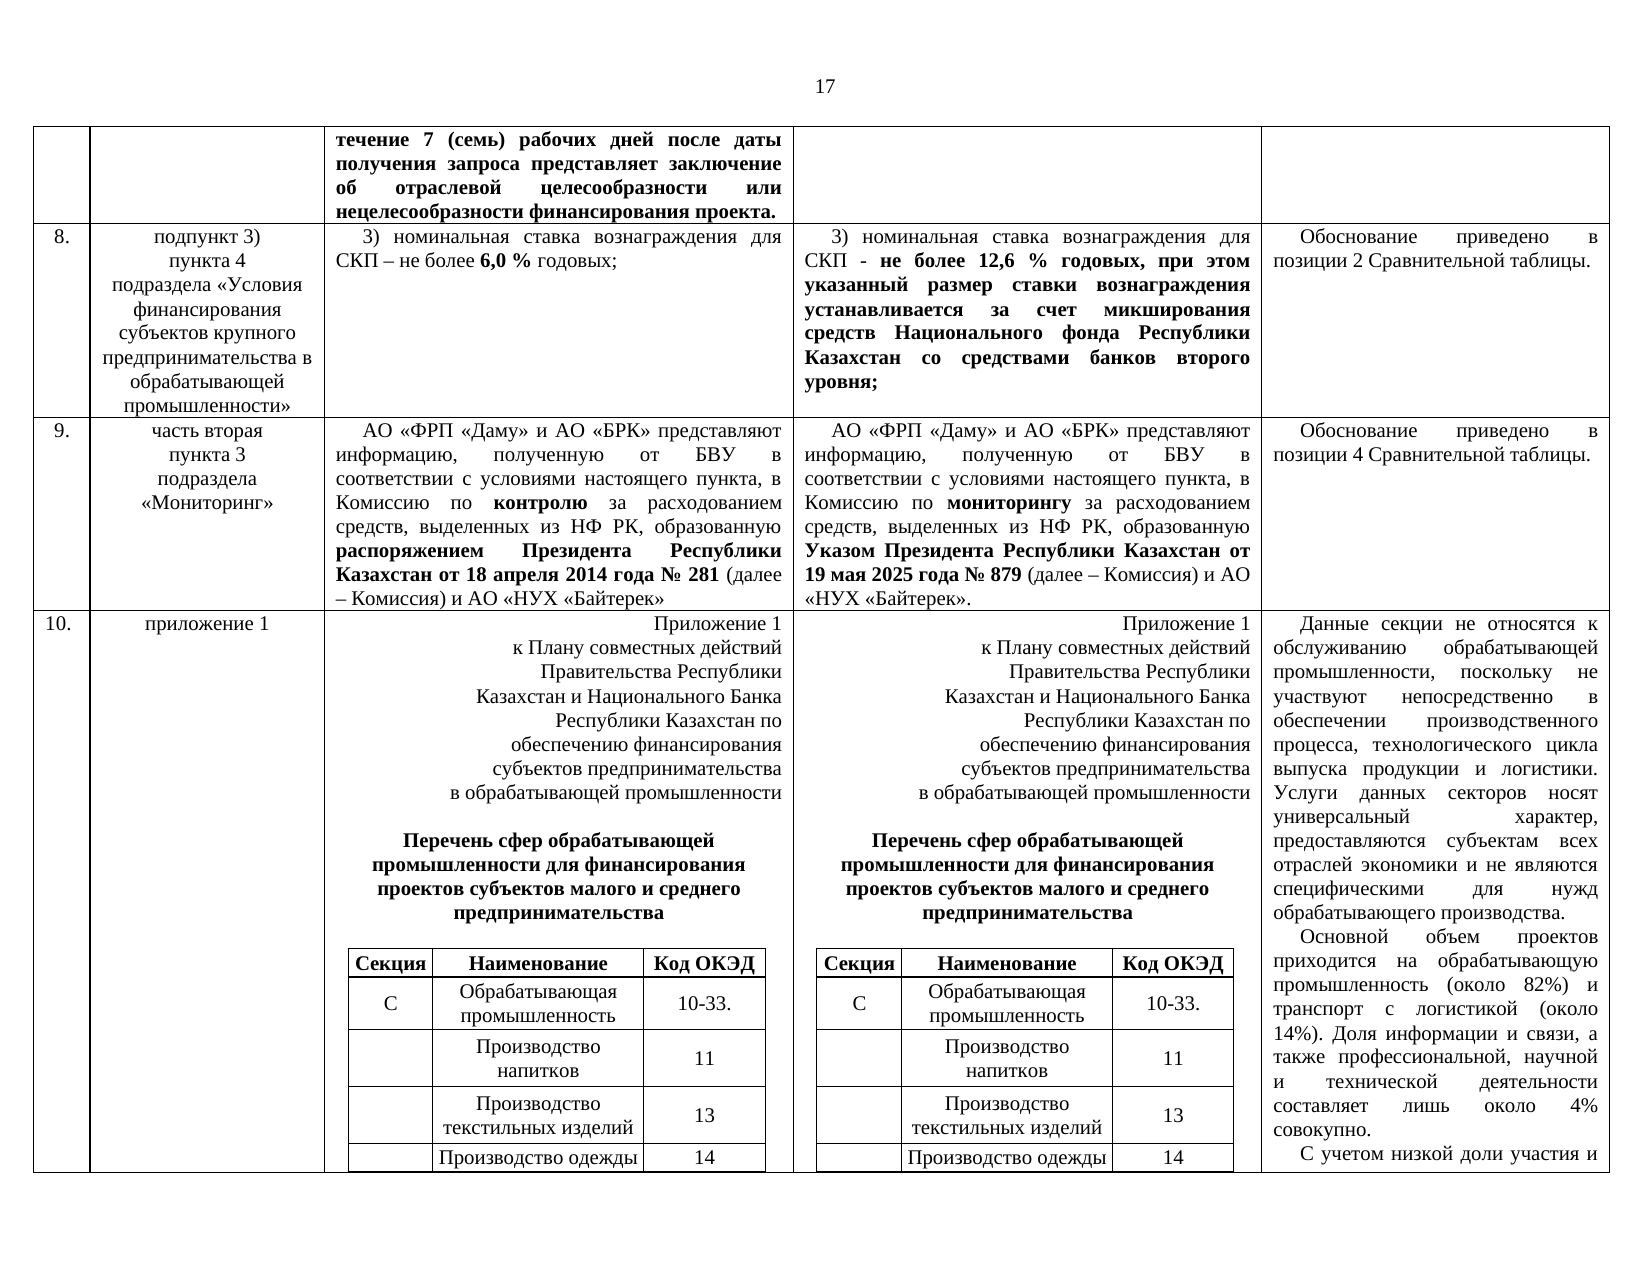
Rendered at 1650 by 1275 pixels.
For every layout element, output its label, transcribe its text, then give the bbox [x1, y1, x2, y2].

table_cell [1262, 611, 1609, 1172]
table_cell Обоснование приведено в позиции 4 Сравнительной таблицы. [1262, 418, 1609, 610]
table_cell часть вторая пункта 3 подраздела «Мониторинг» [91, 418, 324, 610]
table_cell 3) номинальная ставка вознаграждения для СКП – не более 6,0 % годовых; [325, 224, 793, 417]
table_cell 8. [34, 224, 89, 417]
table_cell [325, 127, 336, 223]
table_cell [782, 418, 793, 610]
table_cell 3) номинальная ставка вознаграждения для СКП - не более 12,6 % годовых, при этом указанный размер ставки вознаграждения устанавливается за счет микширования средств Национального фонда Республики Казахстан со средствами банков второго уровня; [794, 224, 1261, 417]
table_cell 7. [34, 127, 89, 223]
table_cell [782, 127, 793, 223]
table_cell приложение 1 [91, 611, 324, 1172]
table_cell Обоснование приведено в позиции 2 Сравнительной таблицы. [1262, 224, 1609, 417]
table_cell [1262, 127, 1609, 223]
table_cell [91, 127, 324, 223]
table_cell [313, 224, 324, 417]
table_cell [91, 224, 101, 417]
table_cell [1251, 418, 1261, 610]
table_cell 10. [34, 611, 89, 1172]
table_cell 9. [34, 418, 89, 610]
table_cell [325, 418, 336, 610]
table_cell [794, 127, 1261, 223]
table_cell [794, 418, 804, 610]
